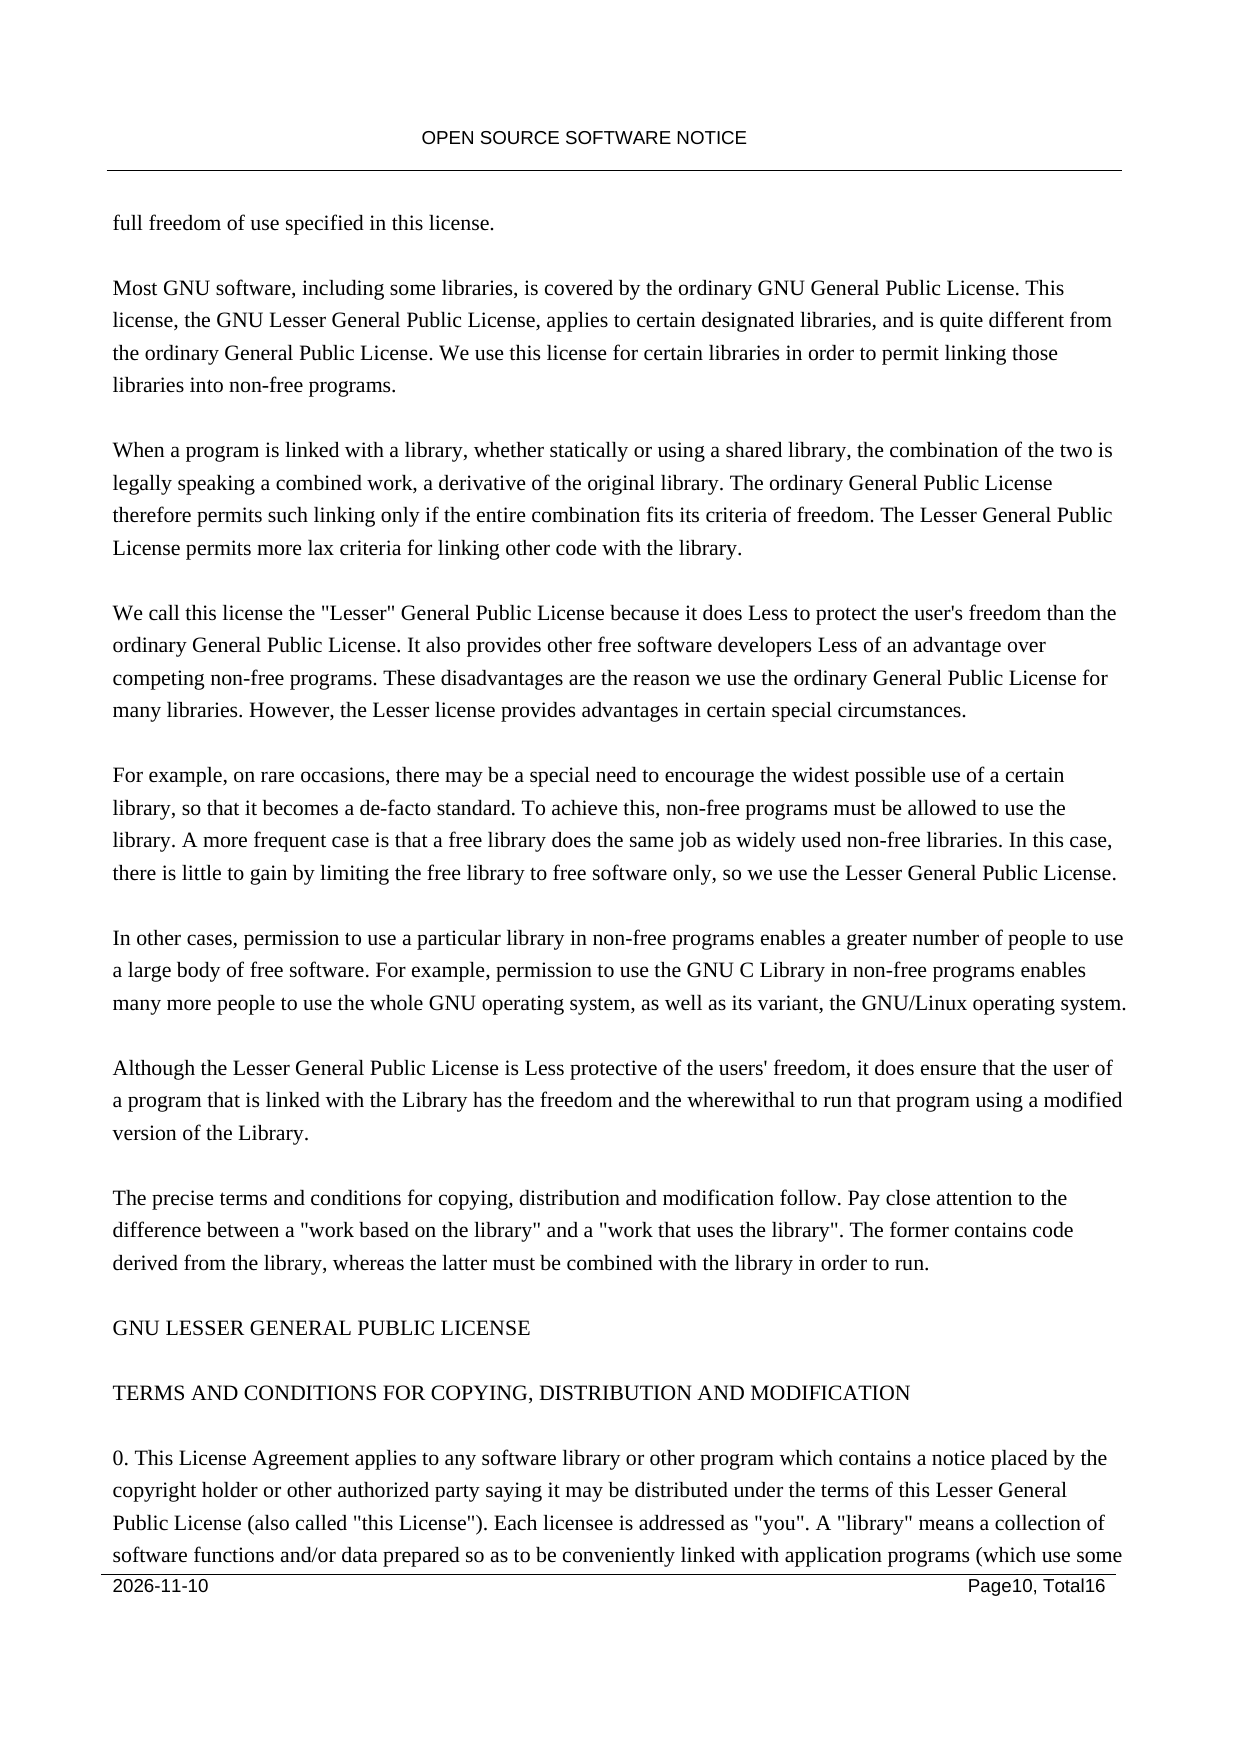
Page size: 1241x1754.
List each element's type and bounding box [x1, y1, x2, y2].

text [112, 206, 1128, 1571]
